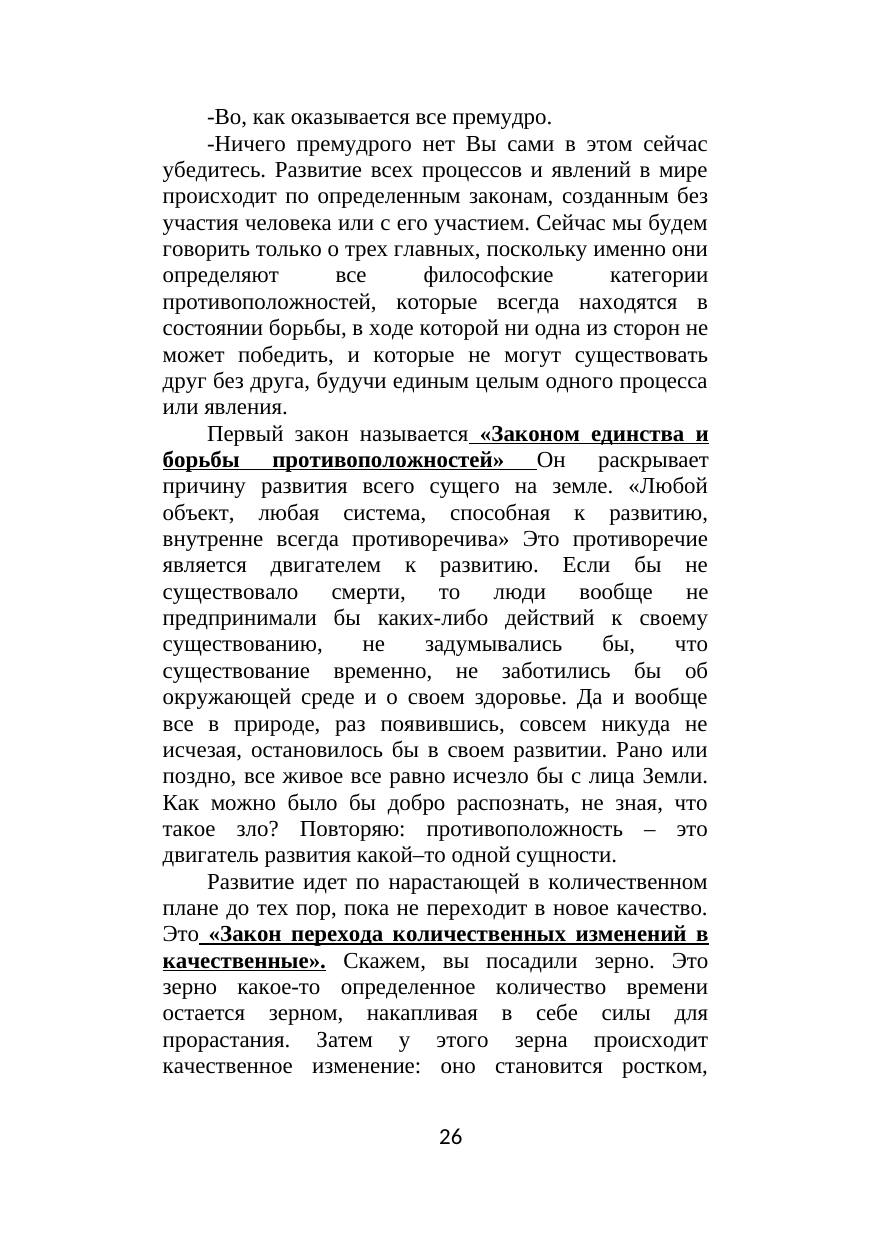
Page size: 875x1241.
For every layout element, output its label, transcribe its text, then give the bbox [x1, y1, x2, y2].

text -Во, как оказывается все премудро. [162, 103, 709, 130]
text -Ничего премудрого нет Вы сами в этом сейчас убедитесь. Развитие всех процессов и явлений в мире происходит по определенным законам, созданным без участия человека или с его участием. Сейчас мы будем говорить только о трех главных, поскольку именно они определяют все философские категории противоположностей, которые всегда находятся в состоянии борьбы, в ходе которой ни одна из сторон не может победить, и которые не могут существовать друг без друга, будучи единым целым одного процесса или явления. [162, 130, 709, 420]
text Первый закон называется «Законом единства и борьбы противоположностей» Он раскрывает причину развития всего сущего на земле. «Любой объект, любая система, способная к развитию, внутренне всегда противоречива» Это противоречие является двигателем к развитию. Если бы не существовало смерти, то люди вообще не предпринимали бы каких-либо действий к своему существованию, не задумывались бы, что существование временно, не заботились бы об окружающей среде и о своем здоровье. Да и вообще все в природе, раз появившись, совсем никуда не исчезая, остановилось бы в своем развитии. Рано или поздно, все живое все равно исчезло бы с лица Земли. Как можно было бы добро распознать, не зная, что такое зло? Повторяю: противоположность – это двигатель развития какой–то одной сущности. [162, 420, 709, 868]
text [162, 868, 709, 1078]
